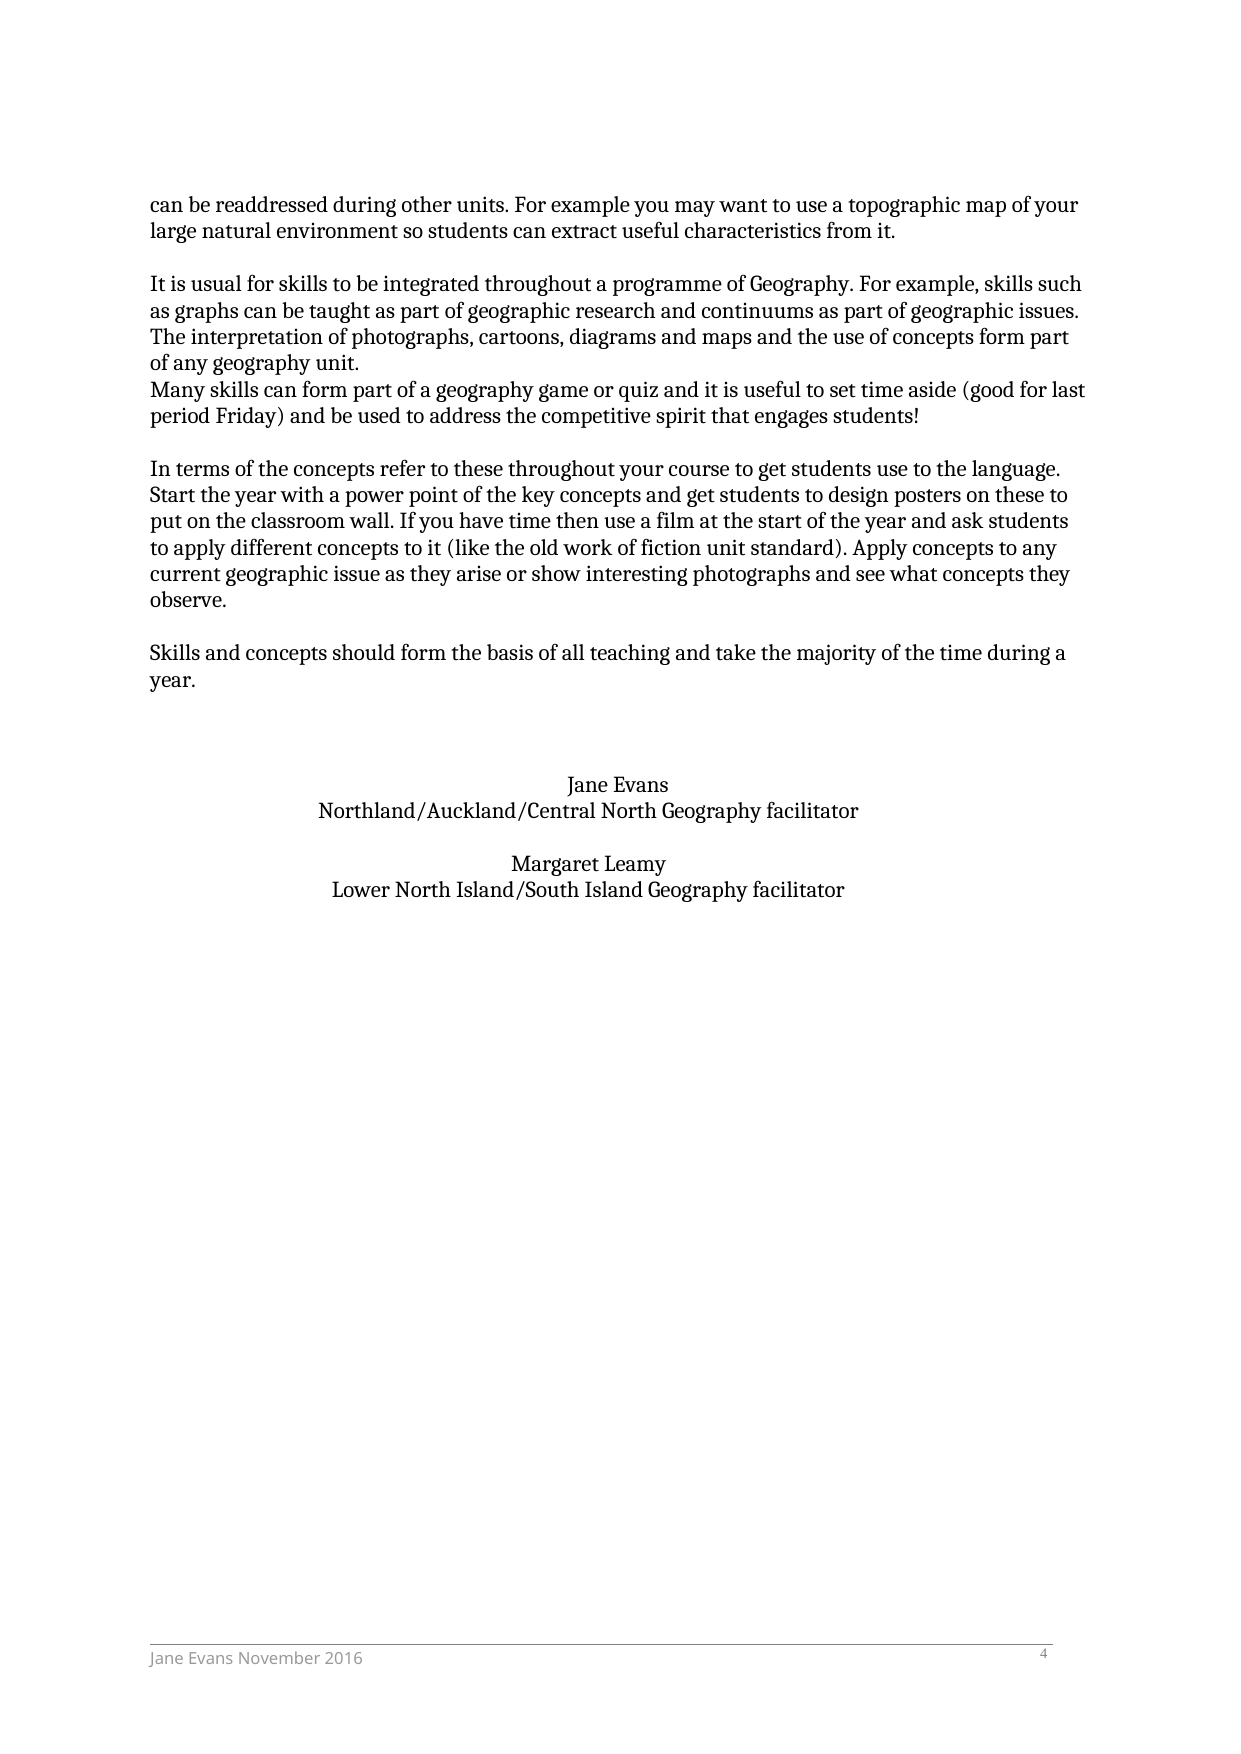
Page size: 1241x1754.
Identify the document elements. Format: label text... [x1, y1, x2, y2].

text Jane Evans [150, 772, 1086, 798]
text Northland/Auckland/Central North Geography facilitator [91, 798, 1086, 824]
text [150, 192, 1090, 245]
text Many skills can form part of a geography game or quiz and it is useful to set time aside (good for last period Friday) and be used to address the competitive spirit that engages students! [150, 376, 1090, 429]
text Skills and concepts should form the basis of all teaching and take the majority of the time during a year. [150, 640, 1090, 693]
text In terms of the concepts refer to these throughout your course to get students use to the language. Start the year with a power point of the key concepts and get students to design posters on these to put on the classroom wall. If you have time then use a film at the start of the year and ask students to apply different concepts to it (like the old work of fiction unit standard). Apply concepts to any current geographic issue as they arise or show interesting photographs and see what concepts they observe. [150, 456, 1090, 614]
text It is usual for skills to be integrated throughout a programme of Geography. For example, skills such as graphs can be taught as part of geographic research and continuums as part of geographic issues. The interpretation of photographs, cartoons, diagrams and maps and the use of concepts form part of any geography unit. [150, 271, 1090, 376]
text Margaret Leamy [91, 851, 1086, 877]
text Lower North Island/South Island Geography facilitator [91, 877, 1086, 903]
